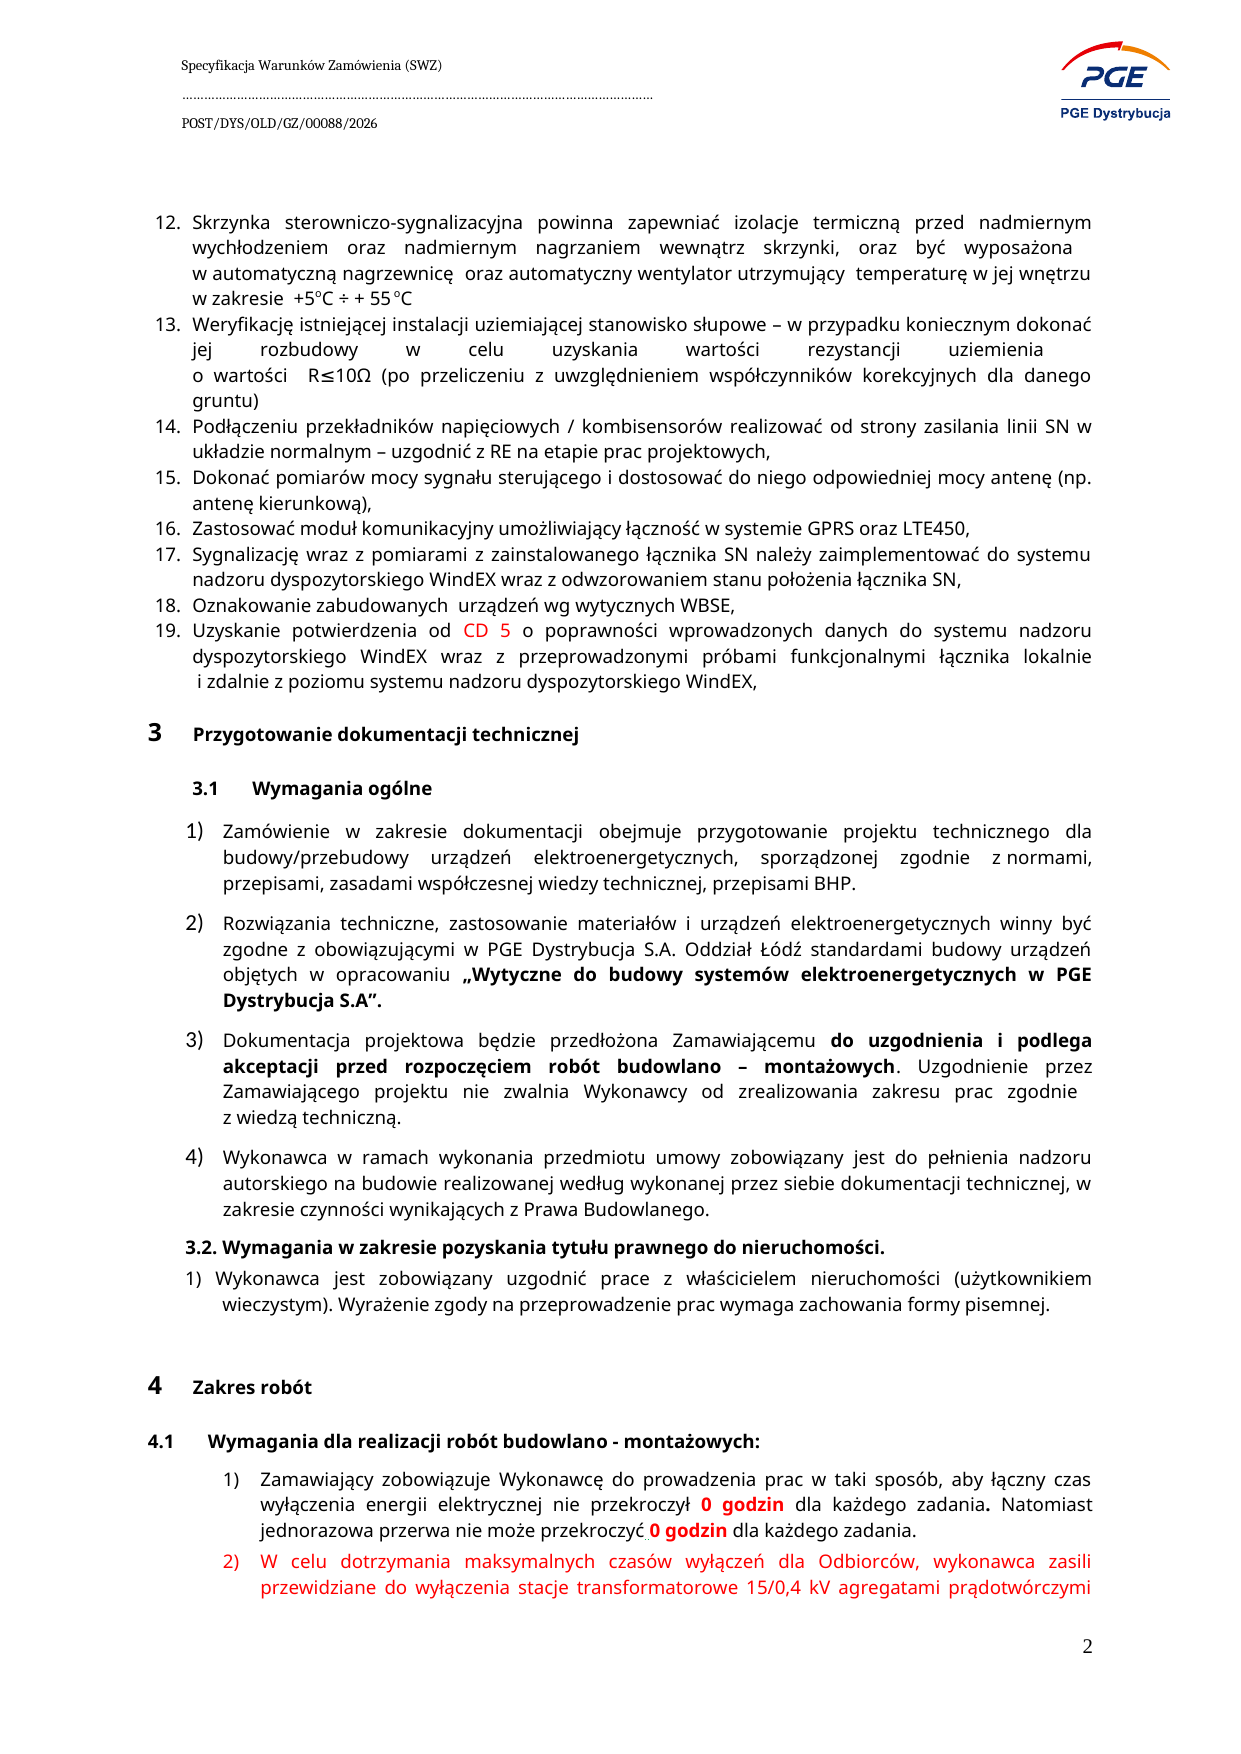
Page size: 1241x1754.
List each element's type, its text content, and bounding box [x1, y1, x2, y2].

list Podłączeniu przekładników napięciowych / kombisensorów realizować od strony zasilania linii SN w układzie normalnym – uzgodnić z RE na etapie prac projektowych, [154, 413, 1092, 464]
subtitle Zakres robót [148, 1368, 1092, 1402]
subtitle Wymagania dla realizacji robót budowlano - montażowych: [148, 1428, 1092, 1453]
list Uzyskanie potwierdzenia od CD 5 o poprawności wprowadzonych danych do systemu nadzoru dyspozytorskiego WindEX wraz z przeprowadzonymi próbami funkcjonalnymi łącznika lokalnie i zdalnie z poziomu systemu nadzoru dyspozytorskiego WindEX, [154, 617, 1092, 694]
subtitle Przygotowanie dokumentacji technicznej [148, 715, 1092, 749]
list Zamawiający zobowiązuje Wykonawcę do prowadzenia prac w taki sposób, aby łączny czas wyłączenia energii elektrycznej nie przekroczył 0 godzin dla każdego zadania. Natomiast jednorazowa przerwa nie może przekroczyć 0 godzin dla każdego zadania. [223, 1466, 1092, 1542]
list Sygnalizację wraz z pomiarami z zainstalowanego łącznika SN należy zaimplementować do systemu nadzoru dyspozytorskiego WindEX wraz z odwzorowaniem stanu położenia łącznika SN, [154, 541, 1092, 592]
list Oznakowanie zabudowanych urządzeń wg wytycznych WBSE, [154, 592, 1092, 617]
list Skrzynka sterowniczo-sygnalizacyjna powinna zapewniać izolacje termiczną przed nadmiernym wychłodzeniem oraz nadmiernym nagrzaniem wewnątrz skrzynki, oraz być wyposażona w automatyczną nagrzewnicę oraz automatyczny wentylator utrzymujący temperaturę w jej wnętrzu w zakresie +5oC ÷ + 55 oC [154, 209, 1092, 311]
text 3.2. Wymagania w zakresie pozyskania tytułu prawnego do nieruchomości. [185, 1234, 1092, 1259]
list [223, 1549, 1092, 1600]
list Zamówienie w zakresie dokumentacji obejmuje przygotowanie projektu technicznego dla budowy/przebudowy urządzeń elektroenergetycznych, sporządzonej zgodnie z normami, przepisami, zasadami współczesnej wiedzy technicznej, przepisami BHP. [185, 817, 1092, 896]
list Wykonawca w ramach wykonania przedmiotu umowy zobowiązany jest do pełnienia nadzoru autorskiego na budowie realizowanej według wykonanej przez siebie dokumentacji technicznej, w zakresie czynności wynikających z Prawa Budowlanego. [185, 1142, 1092, 1221]
text 1) Wykonawca jest zobowiązany uzgodnić prace z właścicielem nieruchomości (użytkownikiem wieczystym). Wyrażenie zgody na przeprowadzenie prac wymaga zachowania formy pisemnej. [185, 1266, 1092, 1317]
list Weryfikację istniejącej instalacji uziemiającej stanowisko słupowe – w przypadku koniecznym dokonać jej rozbudowy w celu uzyskania wartości rezystancji uziemienia o wartości R≤10Ω (po przeliczeniu z uwzględnieniem współczynników korekcyjnych dla danego gruntu) [154, 311, 1092, 413]
list Zastosować moduł komunikacyjny umożliwiający łączność w systemie GPRS oraz LTE450, [154, 515, 1092, 541]
list Dokonać pomiarów mocy sygnału sterującego i dostosować do niego odpowiedniej mocy antenę (np. antenę kierunkową), [154, 464, 1092, 515]
list Dokumentacja projektowa będzie przedłożona Zamawiającemu do uzgodnienia i podlega akceptacji przed rozpoczęciem robót budowlano – montażowych. Uzgodnienie przez Zamawiającego projektu nie zwalnia Wykonawcy od zrealizowania zakresu prac zgodnie z wiedzą techniczną. [185, 1025, 1092, 1130]
list Rozwiązania techniczne, zastosowanie materiałów i urządzeń elektroenergetycznych winny być zgodne z obowiązującymi w PGE Dystrybucja S.A. Oddział Łódź standardami budowy urządzeń objętych w opracowaniu „Wytyczne do budowy systemów elektroenergetycznych w PGE Dystrybucja S.A”. [185, 908, 1092, 1013]
list Wymagania ogólne [192, 775, 1092, 800]
